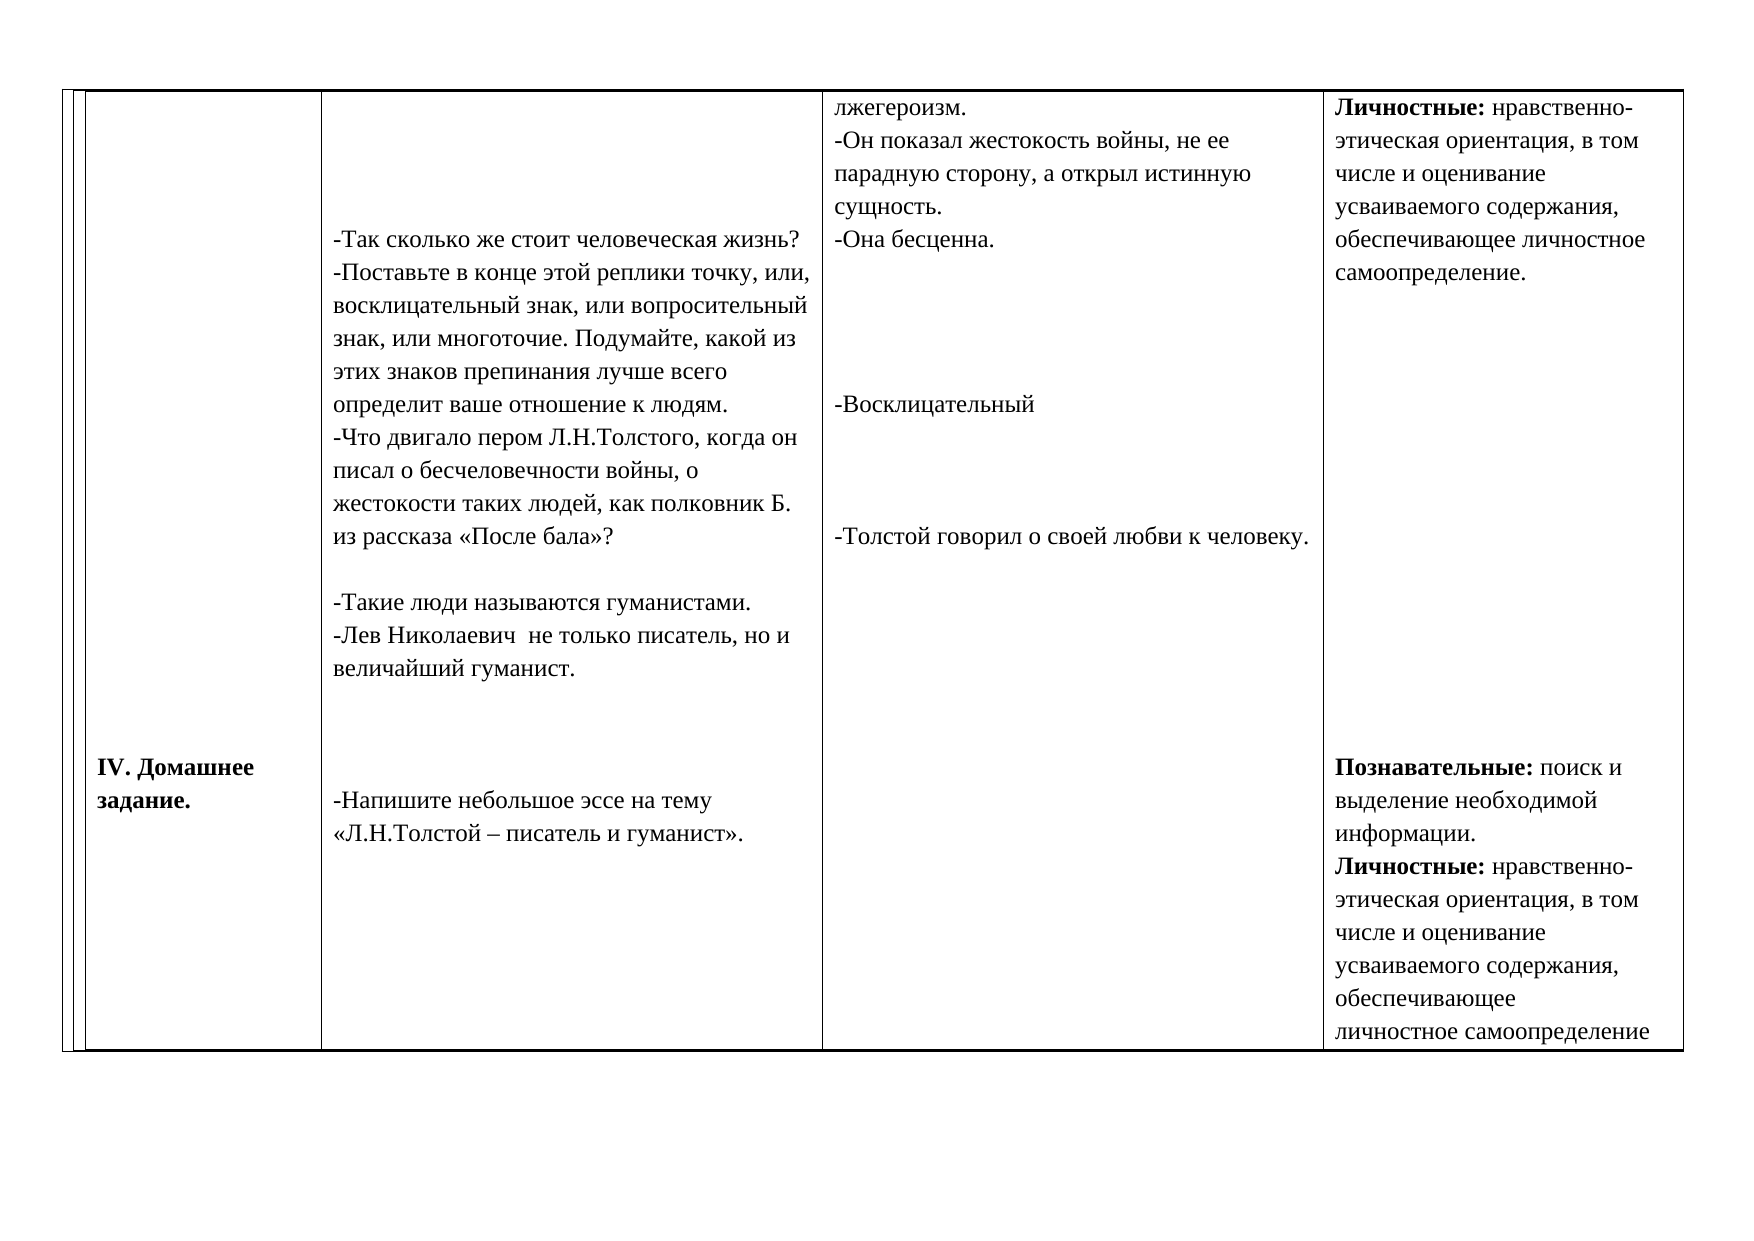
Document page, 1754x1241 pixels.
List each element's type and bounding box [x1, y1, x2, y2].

table_cell [823, 92, 1323, 1049]
table_cell [74, 91, 85, 1050]
table_cell [1324, 92, 1683, 1049]
table_cell [322, 92, 822, 1049]
table_cell [63, 90, 73, 1051]
table_cell [86, 92, 321, 1049]
